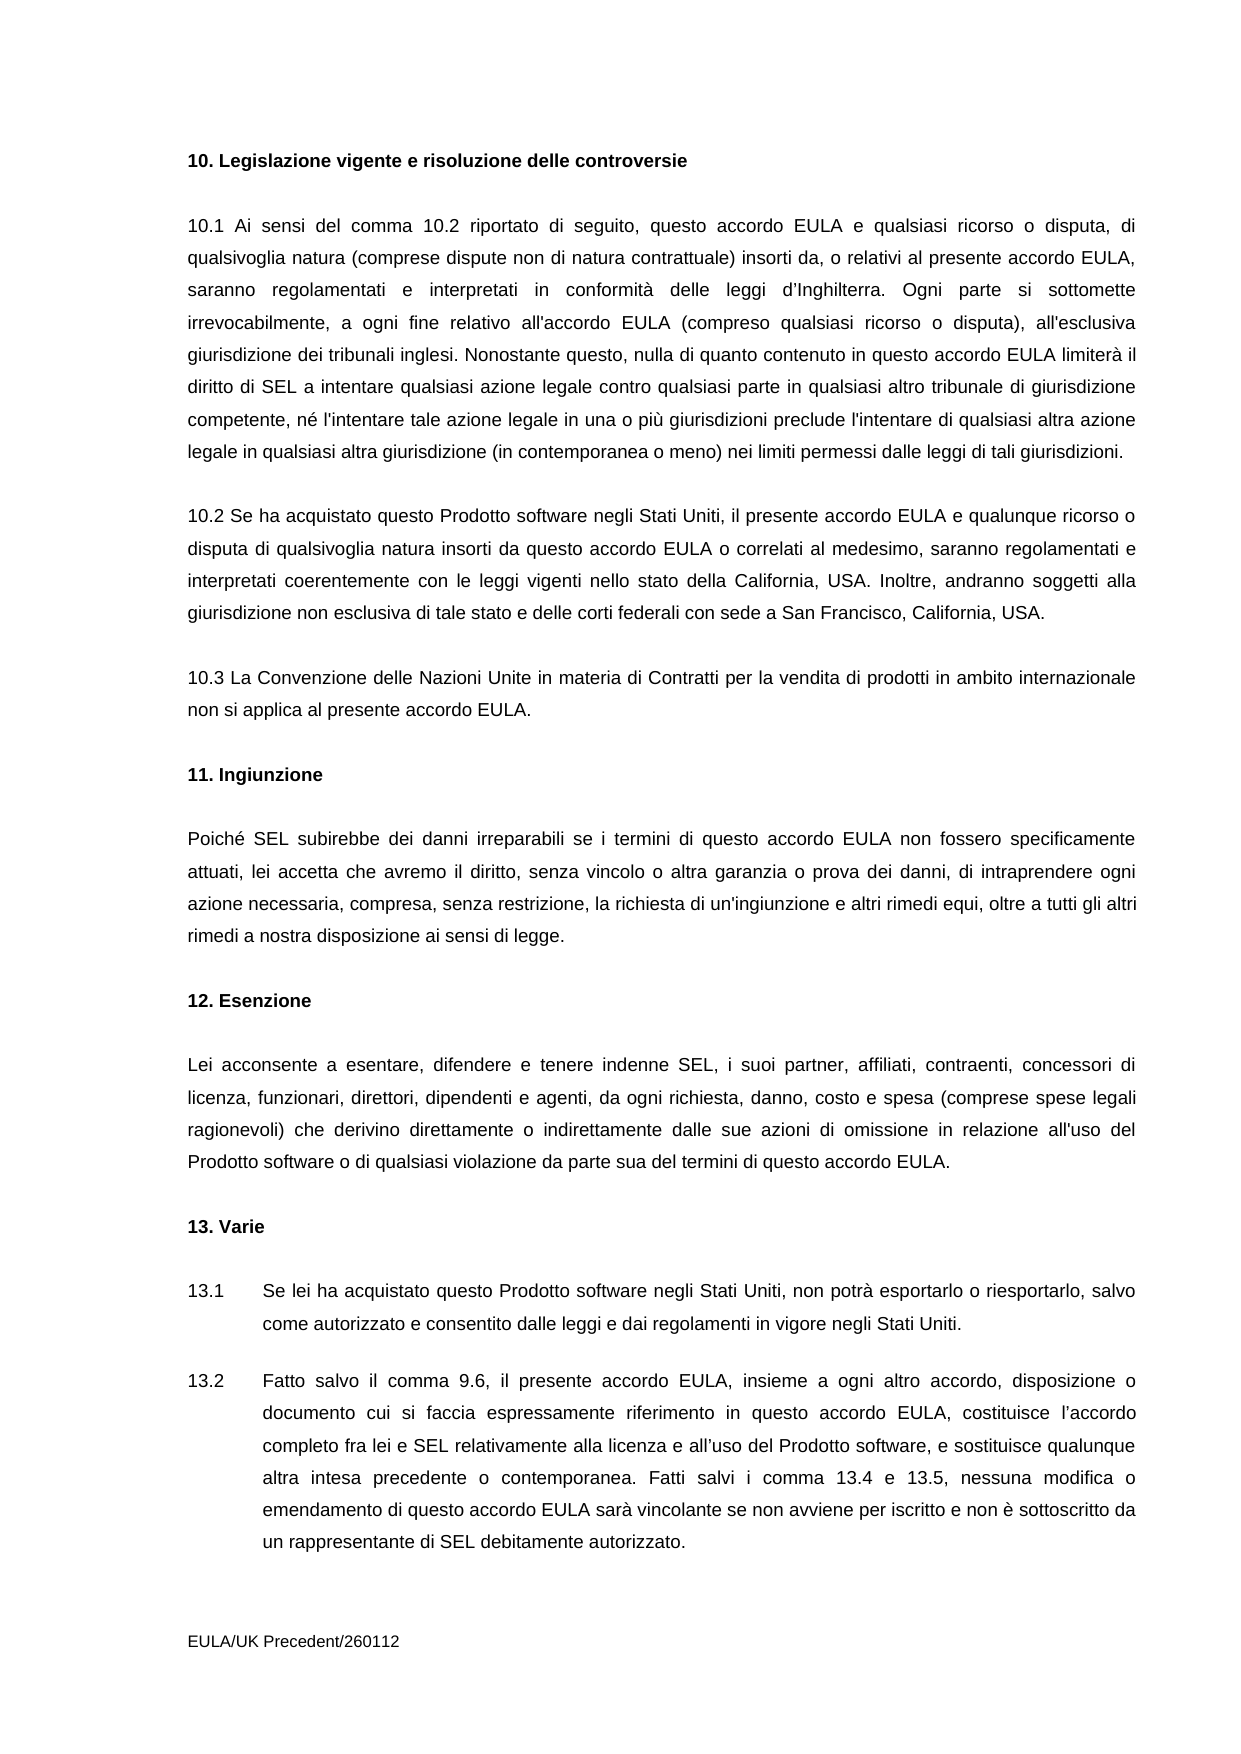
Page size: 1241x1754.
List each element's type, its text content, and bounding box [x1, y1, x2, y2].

text Poiché SEL subirebbe dei danni irreparabili se i termini di questo accordo EULA non fossero specificamente attuati, lei accetta che avremo il diritto, senza vincolo o altra garanzia o prova dei danni, di intraprendere ogni azione necessaria, compresa, senza restrizione, la richiesta di un'ingiunzione e altri rimedi equi, oltre a tutti gli altri rimedi a nostra disposizione ai sensi di legge. [187, 828, 1137, 947]
text 13. Varie [187, 1216, 1137, 1237]
text 10. Legislazione vigente e risoluzione delle controversie [187, 150, 1137, 172]
text 13.1 Se lei ha acquistato questo Prodotto software negli Stati Uniti, non potrà esportarlo o riesportarlo, salvo come autorizzato e consentito dalle leggi e dai regolamenti in vigore negli Stati Uniti. [187, 1280, 1137, 1334]
text 10.3 La Convenzione delle Nazioni Unite in materia di Contratti per la vendita di prodotti in ambito internazionale non si applica al presente accordo EULA. [187, 667, 1137, 721]
text 10.2 Se ha acquistato questo Prodotto software negli Stati Uniti, il presente accordo EULA e qualunque ricorso o disputa di qualsivoglia natura insorti da questo accordo EULA o correlati al medesimo, saranno regolamentati e interpretati coerentemente con le leggi vigenti nello stato della California, USA. Inoltre, andranno soggetti alla giurisdizione non esclusiva di tale stato e delle corti federali con sede a San Francisco, California, USA. [187, 505, 1137, 624]
text Lei acconsente a esentare, difendere e tenere indenne SEL, i suoi partner, affiliati, contraenti, concessori di licenza, funzionari, direttori, dipendenti e agenti, da ogni richiesta, danno, costo e spesa (comprese spese legali ragionevoli) che derivino direttamente o indirettamente dalle sue azioni di omissione in relazione all'uso del Prodotto software o di qualsiasi violazione da parte sua del termini di questo accordo EULA. [187, 1054, 1137, 1173]
text 11. Ingiunzione [187, 763, 1137, 785]
text 12. Esenzione [187, 989, 1137, 1011]
text 13.2 Fatto salvo il comma 9.6, il presente accordo EULA, insieme a ogni altro accordo, disposizione o documento cui si faccia espressamente riferimento in questo accordo EULA, costituisce l’accordo completo fra lei e SEL relativamente alla licenza e all’uso del Prodotto software, e sostituisce qualunque altra intesa precedente o contemporanea. Fatti salvi i comma 13.4 e 13.5, nessuna modifica o emendamento di questo accordo EULA sarà vincolante se non avviene per iscritto e non è sottoscritto da un rappresentante di SEL debitamente autorizzato. [187, 1370, 1137, 1553]
text 10.1 Ai sensi del comma 10.2 riportato di seguito, questo accordo EULA e qualsiasi ricorso o disputa, di qualsivoglia natura (comprese dispute non di natura contrattuale) insorti da, o relativi al presente accordo EULA, saranno regolamentati e interpretati in conformità delle leggi d’Inghilterra. Ogni parte si sottomette irrevocabilmente, a ogni fine relativo all'accordo EULA (compreso qualsiasi ricorso o disputa), all'esclusiva giurisdizione dei tribunali inglesi. Nonostante questo, nulla di quanto contenuto in questo accordo EULA limiterà il diritto di SEL a intentare qualsiasi azione legale contro qualsiasi parte in qualsiasi altro tribunale di giurisdizione competente, né l'intentare tale azione legale in una o più giurisdizioni preclude l'intentare di qualsiasi altra azione legale in qualsiasi altra giurisdizione (in contemporanea o meno) nei limiti permessi dalle leggi di tali giurisdizioni. [187, 214, 1137, 462]
